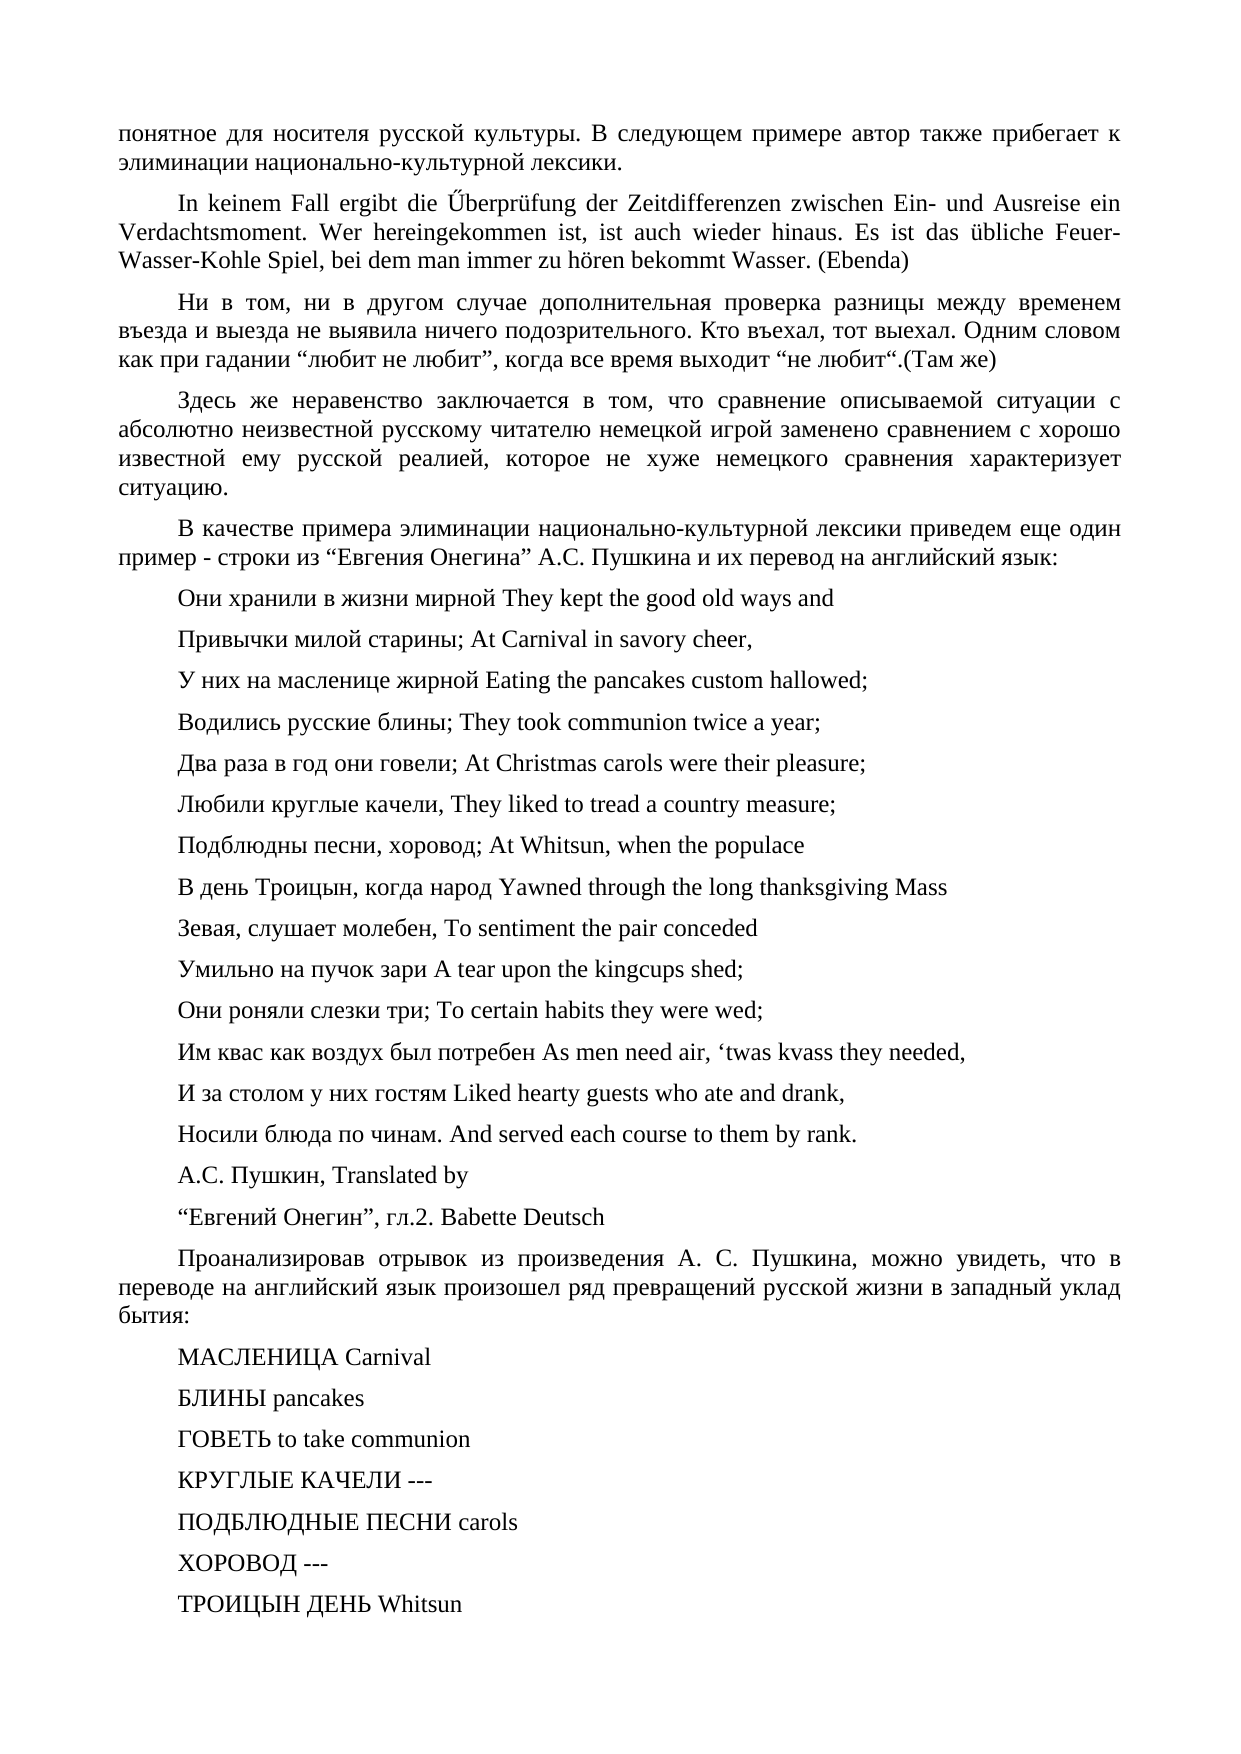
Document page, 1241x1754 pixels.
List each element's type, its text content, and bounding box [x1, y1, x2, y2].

text Любили круглые качели, They liked to tread a country measure; [118, 789, 1122, 818]
text In keinem Fall ergibt die Űberprüfung der Zeitdifferenzen zwischen Ein- und Ausreise ein Verdachtsmoment. Wer hereingekommen ist, ist auch wieder hinaus. Es ist das übliche Feuer-Wasser-Kohle Spiel, bei dem man immer zu hören bekommt Wasser. (Ebenda) [118, 188, 1122, 274]
text Они хранили в жизни мирной They kept the good old ways and [118, 583, 1122, 612]
text И за столом у них гостям Liked hearty guests who ate and drank, [118, 1078, 1122, 1107]
text В качестве примера элиминации национально-культурной лексики приведем еще один пример - строки из “Евгения Онегина” А.С. Пушкина и их перевод на английский язык: [118, 513, 1122, 571]
text ПОДБЛЮДНЫЕ ПЕСНИ carols [118, 1507, 1122, 1536]
text Им квас как воздух был потребен As men need air, ‘twas kvass they needed, [118, 1037, 1122, 1066]
text ТРОИЦЫН ДЕНЬ Whitsun [118, 1589, 1122, 1618]
text КРУГЛЫЕ КАЧЕЛИ --- [118, 1466, 1122, 1494]
text “Евгений Онегин”, гл.2. Babette Deutsch [118, 1202, 1122, 1231]
text Два раза в год они говели; At Christmas carols were their pleasure; [118, 748, 1122, 777]
text Привычки милой старины; At Carnival in savory cheer, [118, 624, 1122, 653]
text У них на масленице жирной Eating the pancakes custom hallowed; [118, 666, 1122, 694]
text В день Троицын, когда народ Yawned through the long thanksgiving Mass [118, 872, 1122, 901]
text Ни в том, ни в другом случае дополнительная проверка разницы между временем въезда и выезда не выявила ничего подозрительного. Кто въехал, тот выехал. Одним словом как при гадании “любит не любит”, когда все время выходит “не любит“.(Там же) [118, 287, 1122, 373]
text ХОРОВОД --- [118, 1548, 1122, 1577]
text Водились русские блины; They took communion twice a year; [118, 707, 1122, 736]
text Подблюдны песни, хоровод; At Whitsun, when the populace [118, 831, 1122, 859]
text Зевая, слушает молебен, To sentiment the pair conceded [118, 913, 1122, 942]
text А.С. Пушкин, Translated by [118, 1161, 1122, 1189]
text БЛИНЫ pancakes [118, 1383, 1122, 1412]
text Умильно на пучок зари A tear upon the kingcups shed; [118, 954, 1122, 983]
text ГОВЕТЬ to take communion [118, 1424, 1122, 1453]
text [118, 118, 1122, 176]
text Здесь же неравенство заключается в том, что сравнение описываемой ситуации с абсолютно неизвестной русскому читателю немецкой игрой заменено сравнением с хорошо известной ему русской реалией, которое не хуже немецкого сравнения характеризует ситуацию. [118, 386, 1122, 501]
text Носили блюда по чинам. And served each course to them by rank. [118, 1119, 1122, 1148]
text Проанализировав отрывок из произведения А. С. Пушкина, можно увидеть, что в переводе на английский язык произошел ряд превращений русской жизни в западный уклад бытия: [118, 1243, 1122, 1329]
text МАСЛЕНИЦА Carnival [118, 1342, 1122, 1371]
text Они роняли слезки три; To certain habits they were wed; [118, 996, 1122, 1024]
